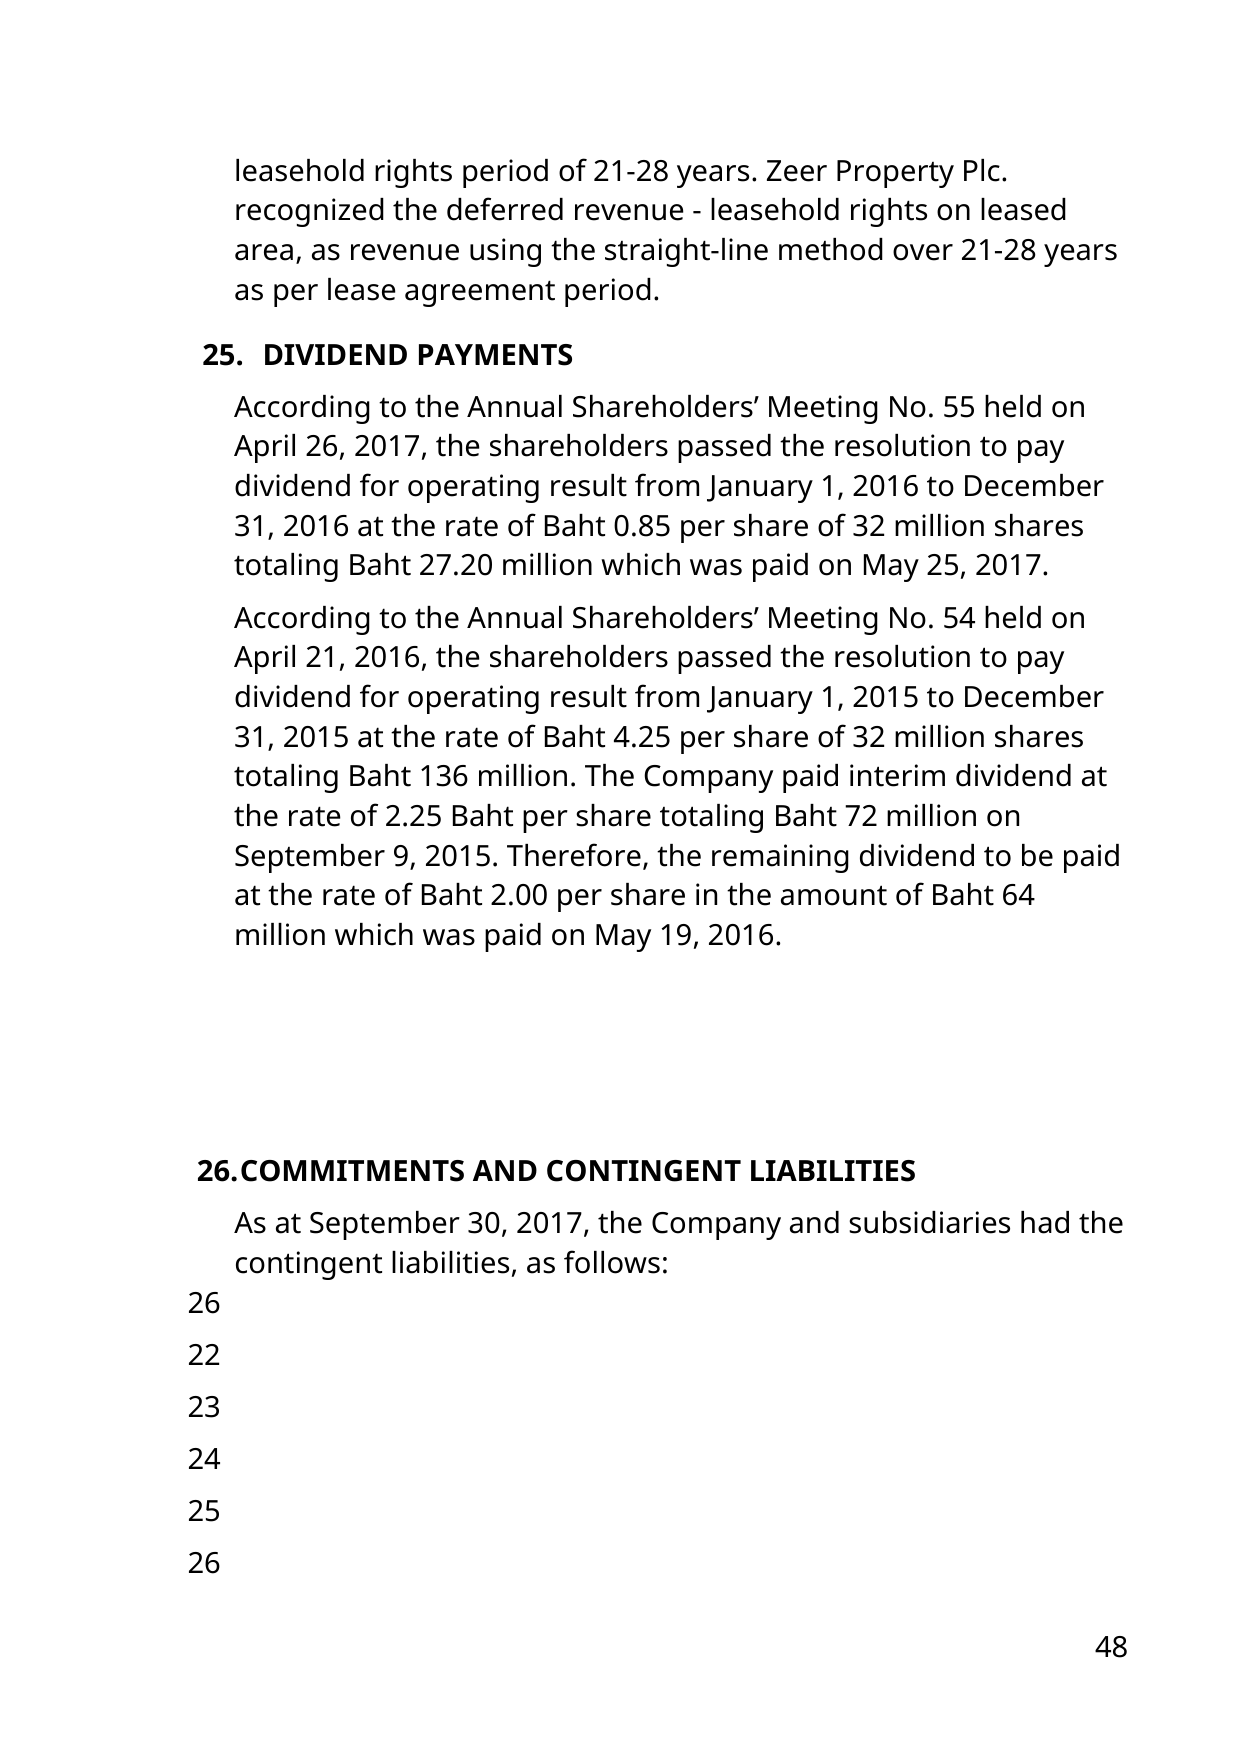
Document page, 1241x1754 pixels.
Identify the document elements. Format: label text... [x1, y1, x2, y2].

text According to the Annual Shareholders’ Meeting No. 54 held on April 21, 2016, the shareholders passed the resolution to pay dividend for operating result from January 1, 2015 to December 31, 2015 at the rate of Baht 4.25 per share of 32 million shares totaling Baht 136 million. The Company paid interim dividend at the rate of 2.25 Baht per share totaling Baht 72 million on September 9, 2015. Therefore, the remaining dividend to be paid at the rate of Baht 2.00 per share in the amount of Baht 64 million which was paid on May 19, 2016. [234, 597, 1128, 954]
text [234, 150, 1128, 309]
list DIVIDEND PAYMENTS [202, 334, 1128, 373]
list COMMITMENTS AND CONTINGENT LIABILITIES [197, 1150, 1128, 1190]
text As at September 30, 2017, the Company and subsidiaries had the contingent liabilities, as follows: [234, 1202, 1128, 1282]
text According to the Annual Shareholders’ Meeting No. 55 held on April 26, 2017, the shareholders passed the resolution to pay dividend for operating result from January 1, 2016 to December 31, 2016 at the rate of Baht 0.85 per share of 32 million shares totaling Baht 27.20 million which was paid on May 25, 2017. [234, 386, 1128, 584]
